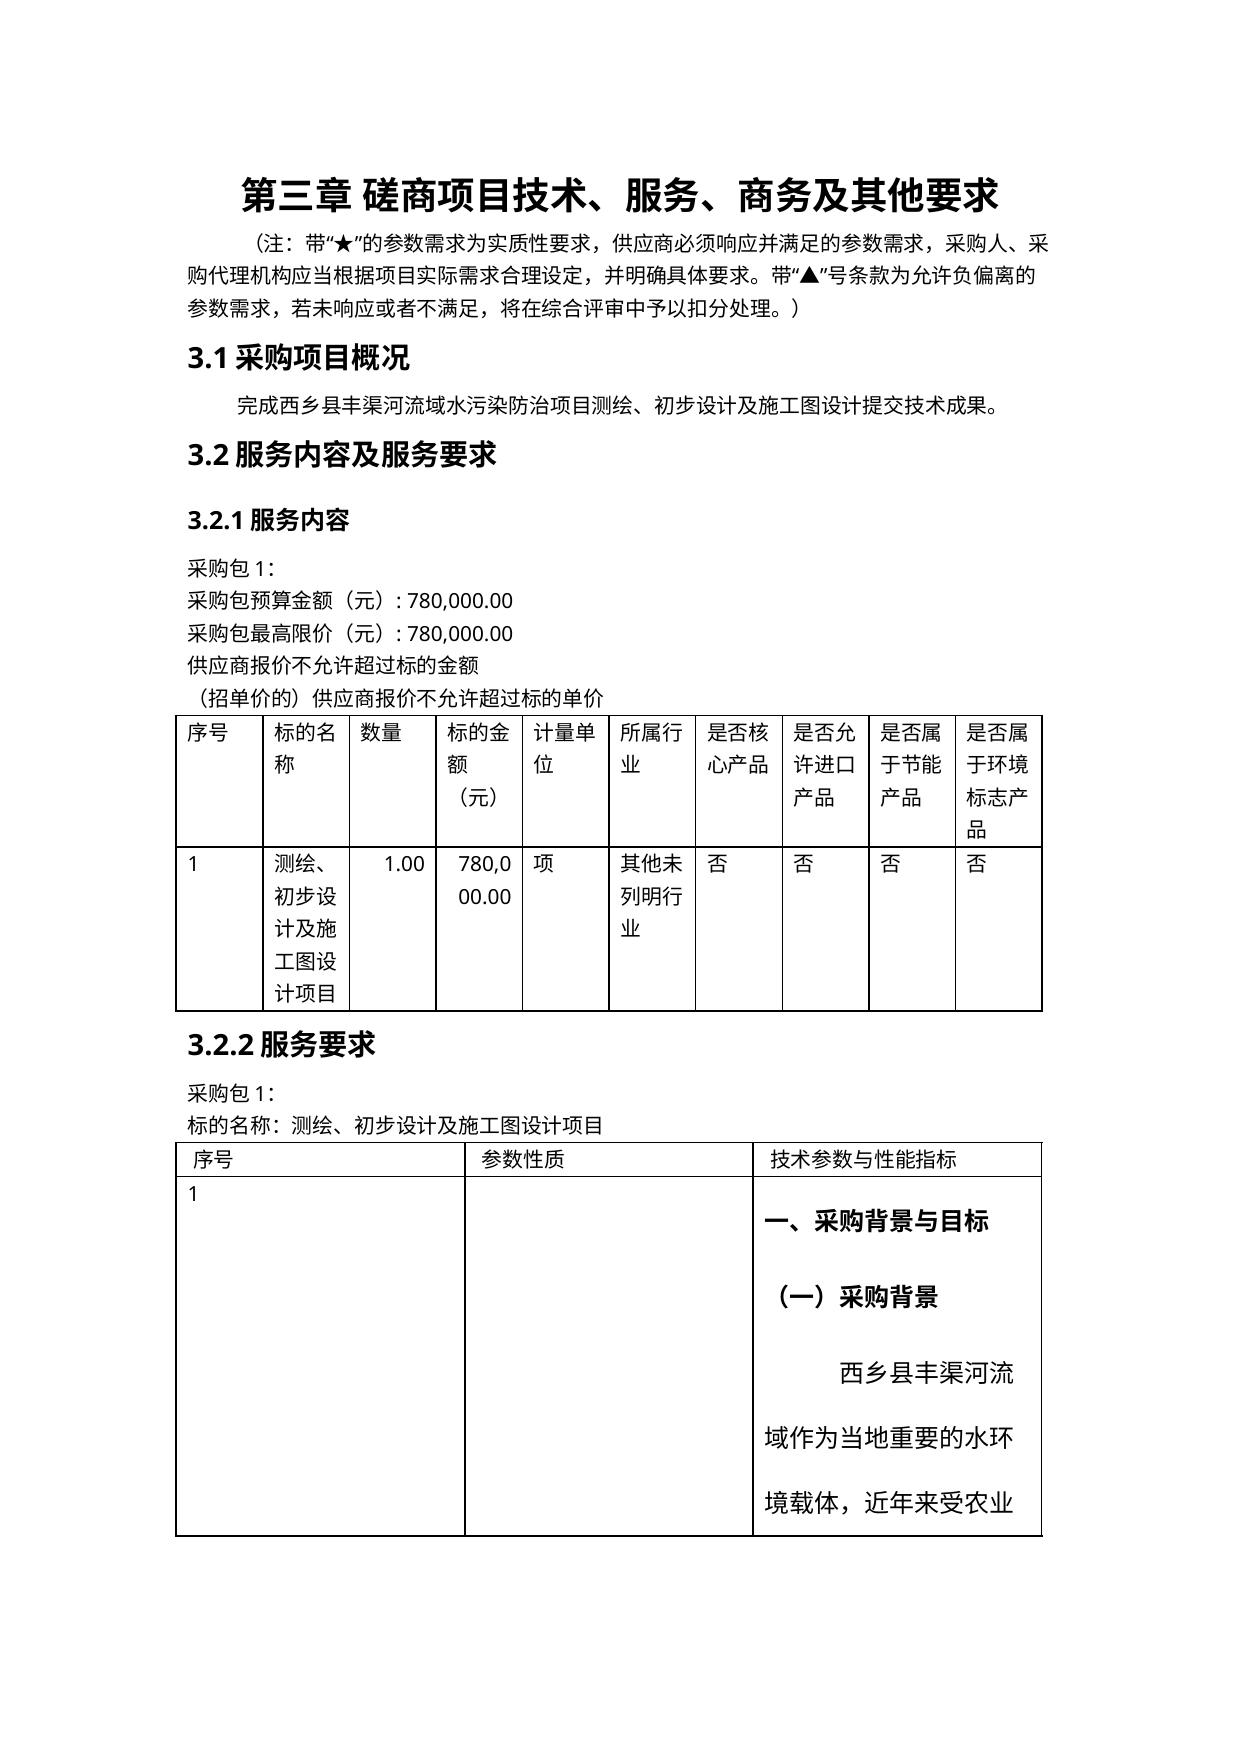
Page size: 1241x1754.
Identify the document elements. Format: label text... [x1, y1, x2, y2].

table_cell 780,000.00 [437, 848, 522, 1010]
table_header 序号 [177, 716, 262, 846]
table_header 技术参数与性能指标 [754, 1143, 1041, 1176]
table_header 计量单位 [523, 716, 608, 846]
table_header 所属行业 [610, 716, 695, 846]
text 供应商报价不允许超过标的金额 [187, 649, 1053, 682]
text 采购包1： [187, 552, 1053, 584]
text 完成西乡县丰渠河流域水污染防治项目测绘、初步设计及施工图设计提交技术成果。 [187, 389, 1053, 422]
text 第三章 磋商项目技术、服务、商务及其他要求 [187, 162, 1053, 227]
table_header 序号 [177, 1143, 464, 1176]
table_cell 否 [870, 848, 955, 1010]
table_cell 1.00 [350, 848, 435, 1010]
table_header 标的名称 [264, 716, 349, 846]
text 3.2服务内容及服务要求 [187, 422, 1053, 487]
table_header 是否属于环境标志产品 [956, 716, 1041, 846]
text 3.2.2服务要求 [187, 1012, 1053, 1077]
text （注：带“★”的参数需求为实质性要求，供应商必须响应并满足的参数需求，采购人、采购代理机构应当根据项目实际需求合理设定，并明确具体要求。带“▲”号条款为允许负偏离的参数需求，若未响应或者不满足，将在综合评审中予以扣分处理。） [187, 227, 1053, 324]
table_cell 否 [956, 848, 1041, 1010]
table_header 标的金额 （元） [437, 716, 522, 846]
text 3.1采购项目概况 [187, 324, 1053, 389]
text 采购包1： [187, 1077, 1053, 1109]
table_cell 1 [177, 848, 262, 1010]
table_cell 否 [783, 848, 868, 1010]
text 标的名称：测绘、初步设计及施工图设计项目 [187, 1109, 1053, 1142]
table_header 参数性质 [466, 1143, 752, 1176]
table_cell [754, 1177, 1041, 1535]
text 3.2.1服务内容 [187, 487, 1053, 552]
table_header 是否允许进口产品 [783, 716, 868, 846]
table_cell 项 [523, 848, 608, 1010]
table_header 是否核心产品 [696, 716, 782, 846]
table_header 是否属于节能产品 [870, 716, 955, 846]
text 采购包最高限价（元）: 780,000.00 [187, 617, 1053, 649]
table_cell 测绘、初步设计及施工图设计项目 [264, 848, 349, 1010]
text （招单价的）供应商报价不允许超过标的单价 [187, 682, 1053, 714]
table_header 数量 [350, 716, 435, 846]
table_cell 1 [177, 1177, 464, 1535]
table_cell [466, 1177, 752, 1535]
text 采购包预算金额（元）: 780,000.00 [187, 584, 1053, 617]
table_cell 其他未列明行业 [610, 848, 695, 1010]
table_cell 否 [696, 848, 782, 1010]
